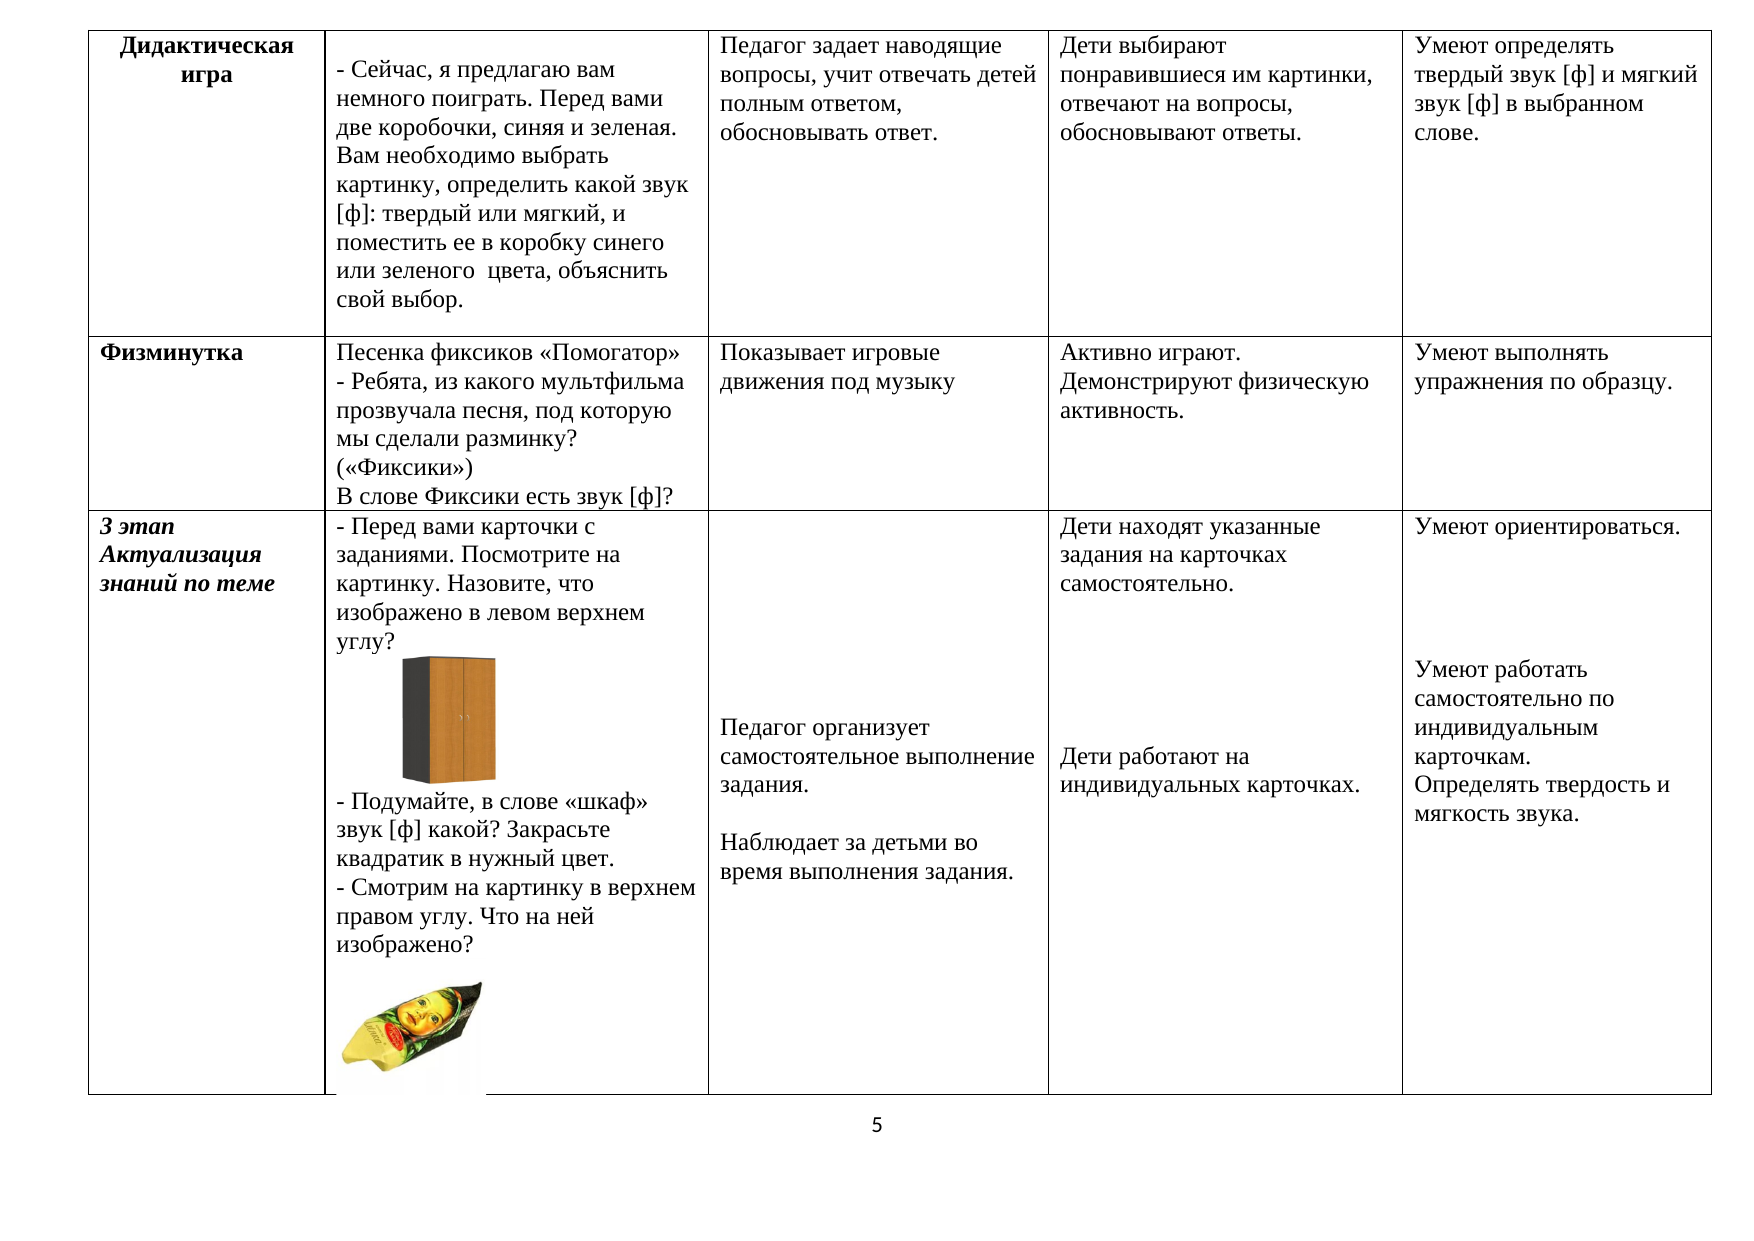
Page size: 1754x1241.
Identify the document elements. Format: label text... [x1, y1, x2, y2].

table_cell Умеют выполнять упражнения по образцу. [1403, 337, 1711, 510]
table_cell Показывает игровые движения под музыку [709, 337, 1048, 510]
table_cell Дети выбирают понравившиеся им картинки, отвечают на вопросы, обосновывают ответы. [1049, 31, 1402, 336]
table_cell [709, 511, 1048, 1094]
picture [336, 958, 487, 1095]
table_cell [326, 511, 708, 1094]
table_cell Умеют определять твердый звук [ф] и мягкий звук [ф] в выбранном слове. [1403, 31, 1711, 336]
table_cell Дидактическая игра [89, 31, 324, 336]
table_cell Педагог задает наводящие вопросы, учит отвечать детей полным ответом, обосновывать ответ. [709, 31, 1048, 336]
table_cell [1403, 511, 1711, 1094]
table_cell Песенка фиксиков «Помогатор» - Ребята, из какого мультфильма прозвучала песня, под которую мы сделали разминку? («Фиксики») В слове Фиксики есть звук [ф]? [326, 337, 708, 510]
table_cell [89, 511, 324, 1094]
picture [336, 654, 562, 786]
table_cell Активно играют. Демонстрируют физическую активность. [1049, 337, 1402, 510]
table_cell Физминутка [89, 337, 324, 510]
table_cell - Сейчас, я предлагаю вам немного поиграть. Перед вами две коробочки, синяя и зеленая. Вам необходимо выбрать картинку, определить какой звук [ф]: твердый или мягкий, и поместить ее в коробку синего или зеленого цвета, объяснить свой выбор. [326, 31, 708, 336]
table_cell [1049, 511, 1402, 1094]
